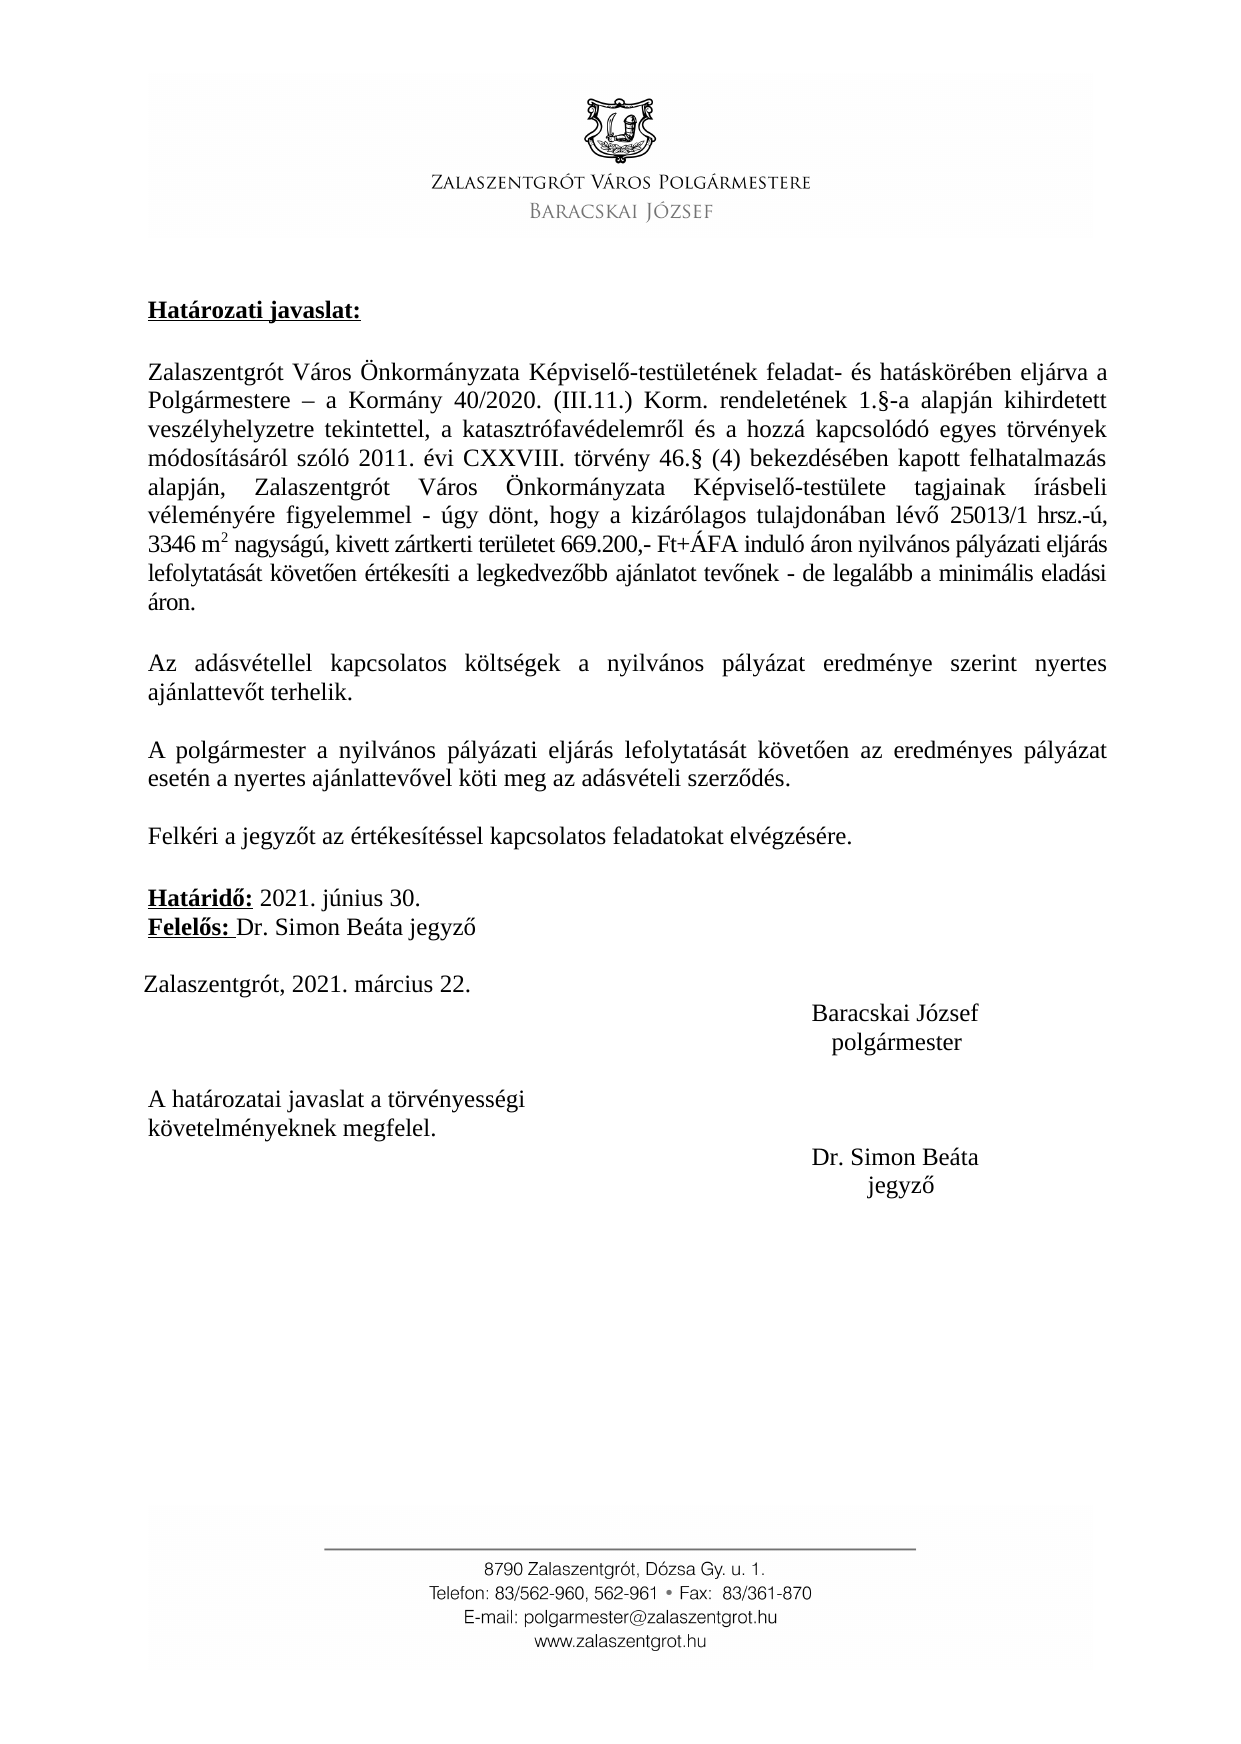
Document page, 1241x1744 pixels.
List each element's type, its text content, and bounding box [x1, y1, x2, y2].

text jegyző [148, 1170, 1108, 1199]
text A polgármester a nyilvános pályázati eljárás lefolytatását követően az eredményes pályázat esetén a nyertes ajánlattevővel köti meg az adásvételi szerződés. [148, 735, 1108, 792]
text Határozati javaslat: [148, 295, 1108, 324]
text Felkéri a jegyzőt az értékesítéssel kapcsolatos feladatokat elvégzésére. [148, 821, 1108, 850]
picture [147, 1505, 1093, 1670]
text Felelős: Dr. Simon Beáta jegyző [148, 912, 1108, 940]
text A határozatai javaslat a törvényességi [148, 1084, 1108, 1113]
text Zalaszentgrót, 2021. március 22. [143, 969, 1108, 998]
text Baracskai József [143, 998, 1108, 1027]
text követelményeknek megfelel. [148, 1113, 1108, 1142]
text Dr. Simon Beáta [148, 1142, 1108, 1170]
text polgármester [148, 1027, 1108, 1055]
text Az adásvétellel kapcsolatos költségek a nyilvános pályázat eredménye szerint nyertes ajánlattevőt terhelik. [148, 648, 1108, 706]
text Határidő: 2021. június 30. [148, 883, 1108, 912]
text Zalaszentgrót Város Önkormányzata Képviselő-testületének feladat- és hatáskörében eljárva a Polgármestere – a Kormány 40/2020. (III.11.) Korm. rendeletének 1.§-a alapján kihirdetett veszélyhelyzetre tekintettel, a katasztrófavédelemről és a hozzá kapcsolódó egyes törvények módosításáról szóló 2011. évi CXXVIII. törvény 46.§ (4) bekezdésében kapott felhatalmazás alapján, Zalaszentgrót Város Önkormányzata Képviselő-testülete tagjainak írásbeli véleményére figyelemmel - úgy dönt, hogy a kizárólagos tulajdonában lévő 25013/1 hrsz.-ú, 3346 m2 nagyságú, kivett zártkerti területet 669.200,- Ft+ÁFA induló áron nyilvános pályázati eljárás lefolytatását követően értékesíti a legkedvezőbb ajánlatot tevőnek - de legalább a minimális eladási áron. [148, 357, 1108, 616]
picture [147, 73, 1093, 238]
